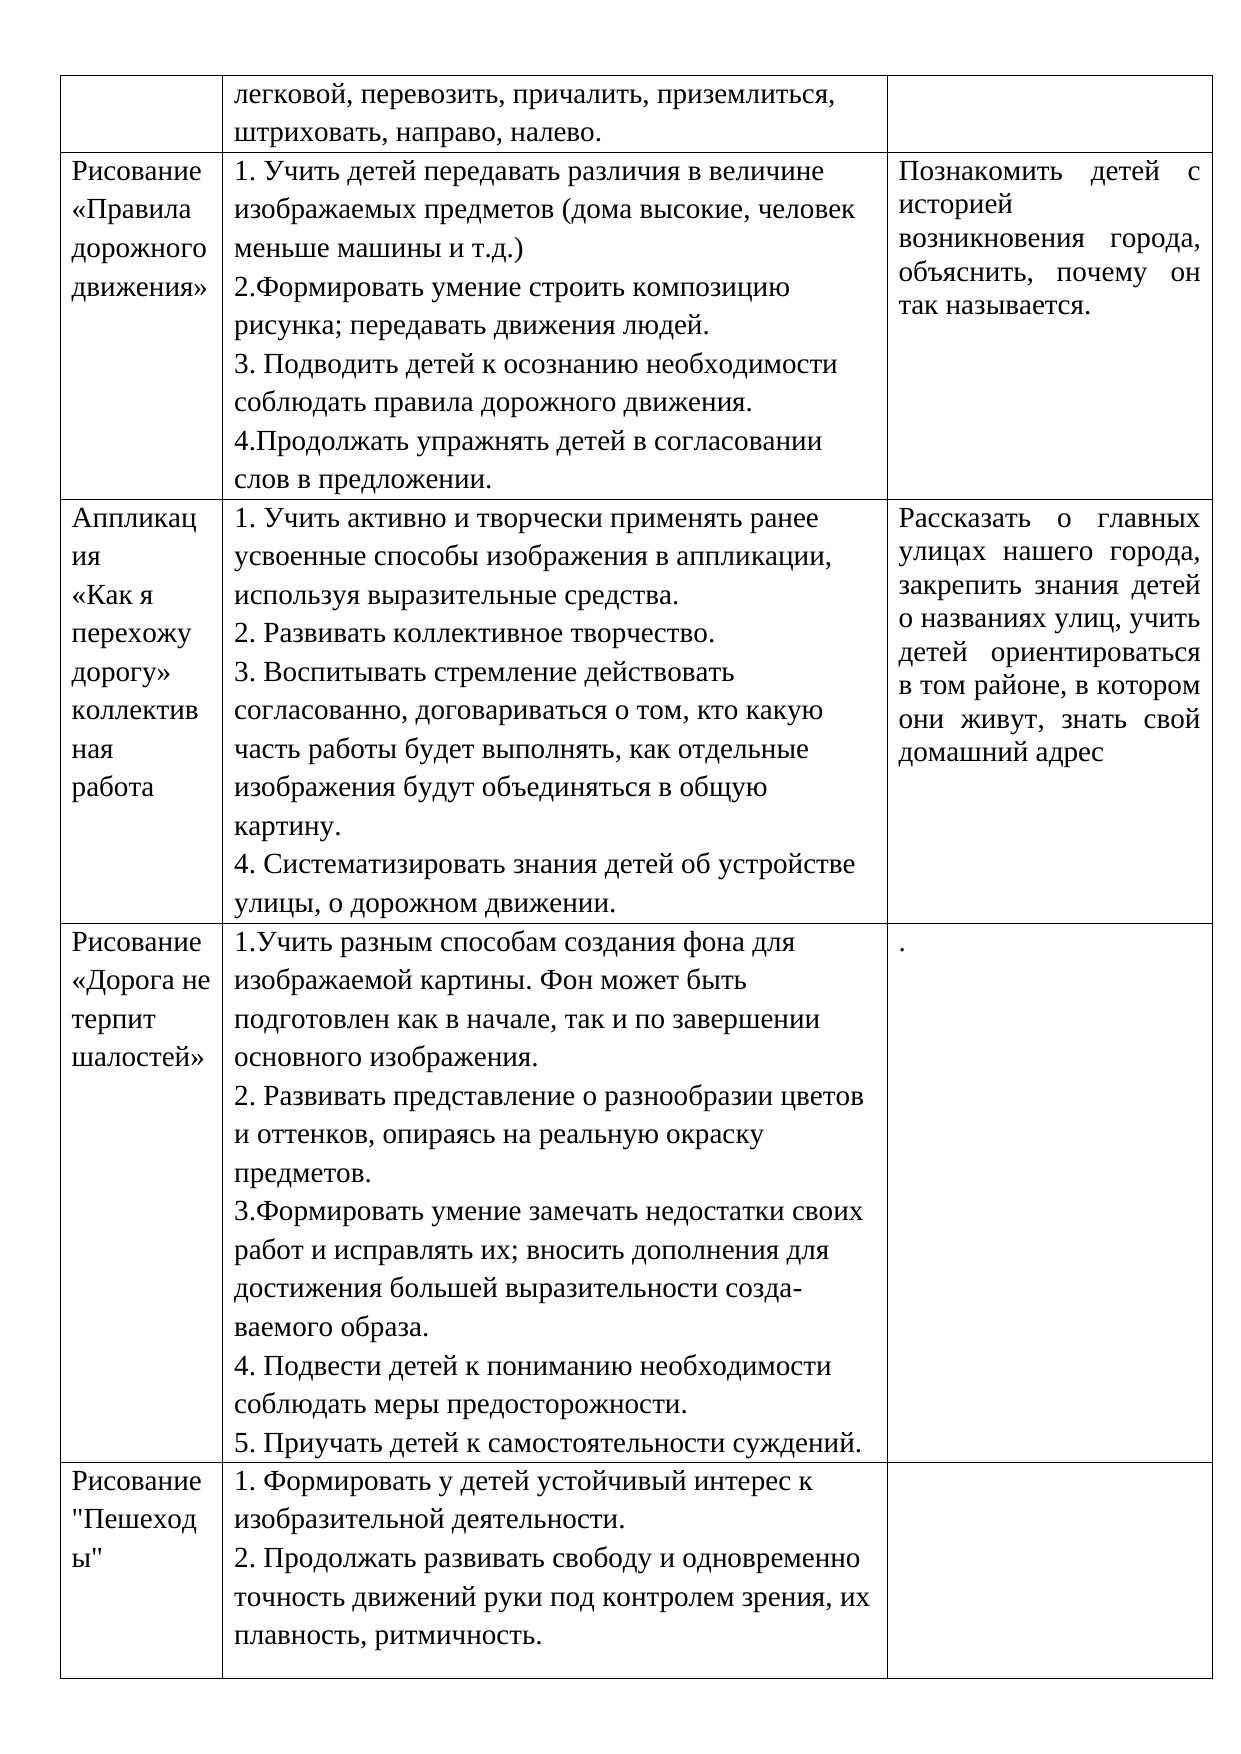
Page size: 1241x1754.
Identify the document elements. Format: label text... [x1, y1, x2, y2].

table_cell 1.Учить разным способам создания фона для изображаемой картины. Фон может быть подготовлен как в начале, так и по завершении основного изображения. 2. Развивать представление о разнообразии цветов и оттенков, опираясь на реальную окраску предметов. 3.Формировать умение замечать недостатки своих работ и исправлять их; вносить дополнения для достижения большей выразительности создаваемого образа. 4. Подвести детей к пониманию необходимости соблюдать меры предосторожности. 5. Приучать детей к самостоятельности суждений. [223, 924, 887, 1462]
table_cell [223, 76, 887, 152]
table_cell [61, 76, 222, 152]
table_cell Рисование «Дорога не терпит шалостей» [61, 924, 222, 1462]
table_cell [888, 1463, 1212, 1678]
table_cell 1. Учить активно и творчески применять ранее усвоенные способы изображения в аппликации, используя выразительные средства. 2. Развивать коллективное творчество. 3. Воспитывать стремление действовать согласованно, договариваться о том, кто какую часть работы будет выполнять, как отдельные изображения будут объединяться в общую картину. 4. Систематизировать знания детей об устройстве улицы, о дорожном движении. [223, 500, 887, 923]
table_cell 1. Учить детей передавать различия в величине изображаемых предметов (дома высокие, человек меньше машины и т.д.) 2.Формировать умение строить композицию рисунка; передавать движения людей. 3. Подводить детей к осознанию необходимости соблюдать правила дорожного движения. 4.Продолжать упражнять детей в согласовании слов в предложении. [223, 153, 887, 499]
table_cell [888, 76, 1212, 152]
table_cell Рисование"Пешеходы" [61, 1463, 222, 1678]
table_cell Рассказать о главных улицах нашего города, закрепить знания детей о названиях улиц, учить детей ориентироваться в том районе, в котором они живут, знать свой домашний адрес [888, 500, 1212, 923]
table_cell Рисование «Правила дорожного движения» [61, 153, 222, 499]
table_cell Аппликация «Как я перехожу дорогу» коллективная работа [61, 500, 222, 923]
table_cell Познакомить детей с историей возникновения города, объяснить, почему он так называется. [888, 153, 1212, 499]
table_cell . [888, 924, 1212, 1462]
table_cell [223, 1463, 887, 1678]
